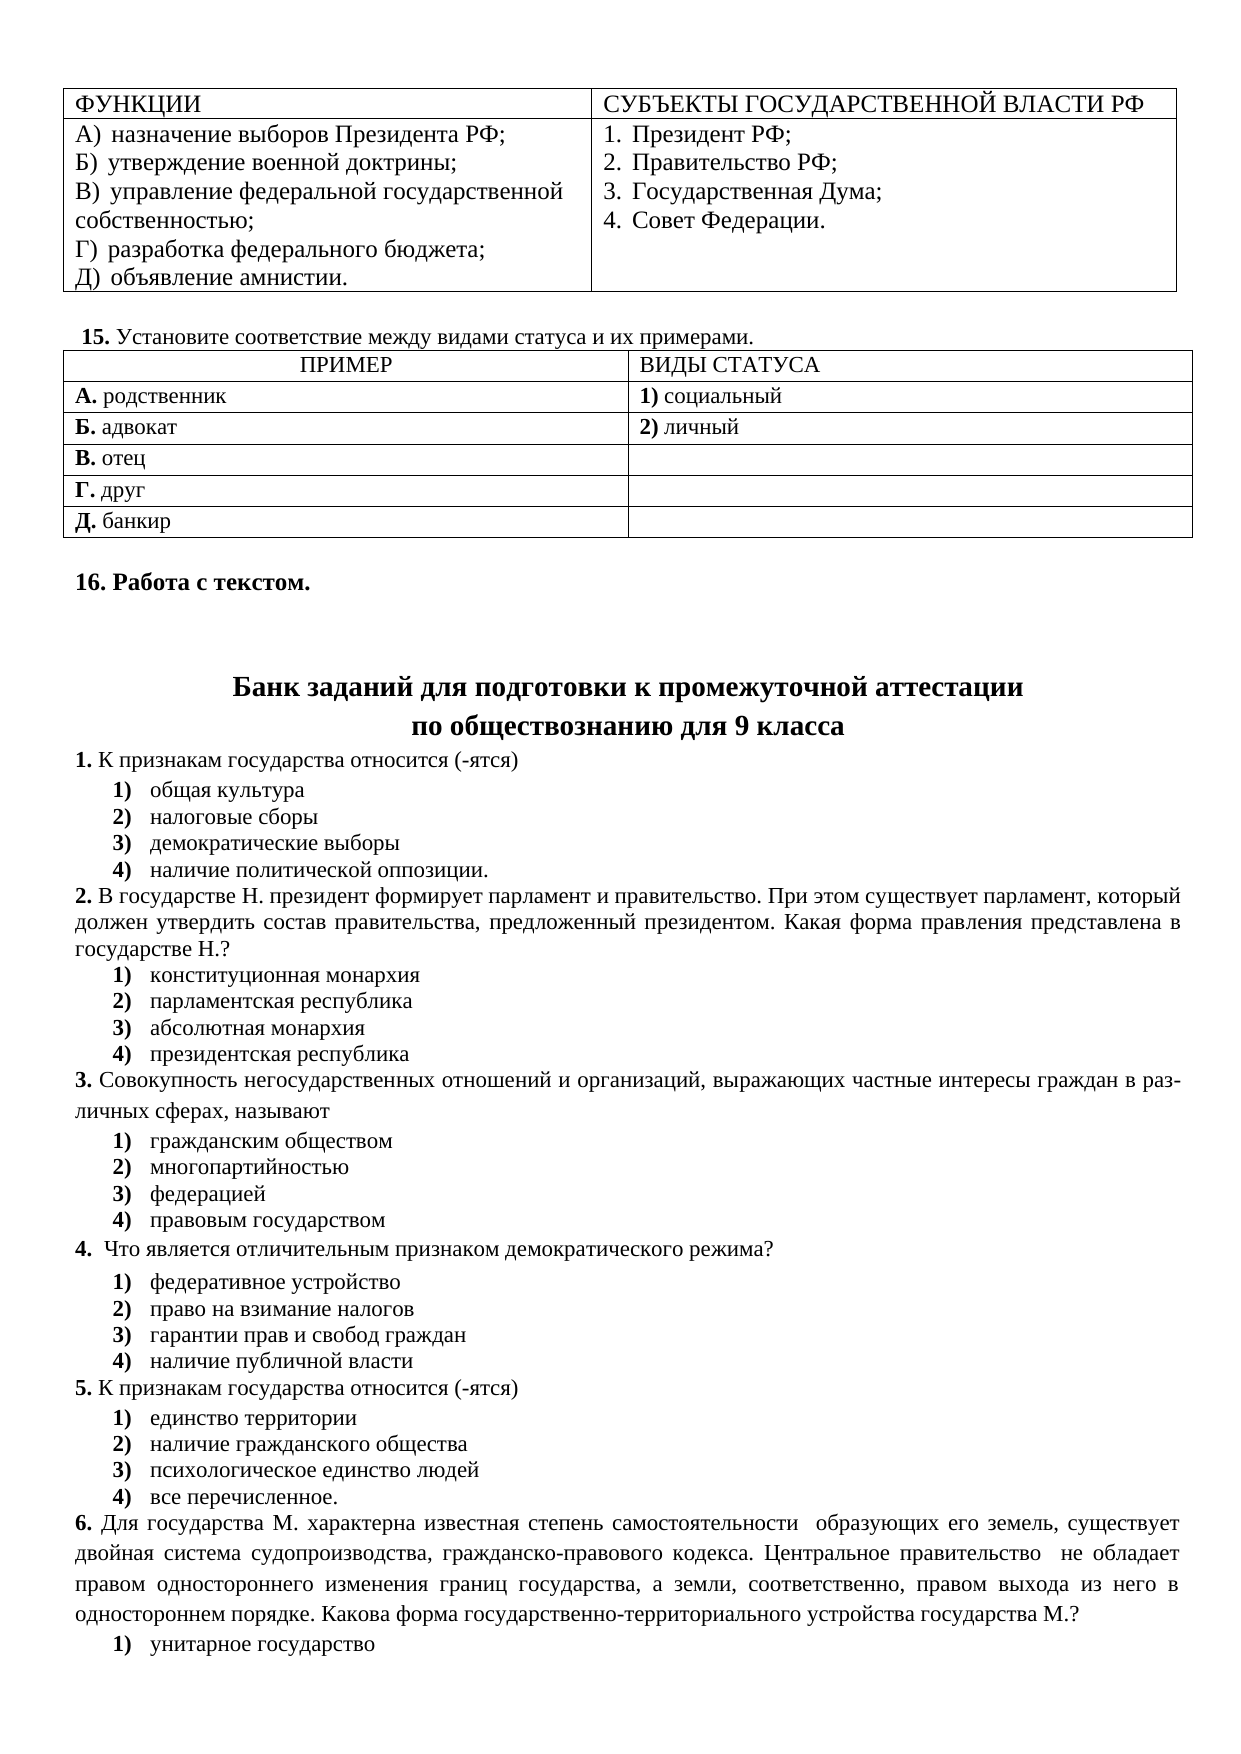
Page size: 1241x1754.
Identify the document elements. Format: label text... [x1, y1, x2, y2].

table_cell 1) социальный [629, 382, 1192, 412]
list правовым государством [112, 1206, 1181, 1232]
list наличие гражданского общества [112, 1430, 1181, 1457]
list единство территории [112, 1404, 1181, 1430]
table_header ПРИМЕР [64, 351, 628, 381]
table_cell А) назначение выборов Президента РФ; Б) утверждение военной доктрины; В) управление федеральной государственной собственностью; Г) разработка федерального бюджета; Д) объявление амнистии. [64, 119, 591, 291]
list психологическое единство людей [112, 1457, 1181, 1483]
table_header СУБЪЕКТЫ ГОСУДАРСТВЕННОЙ ВЛАСТИ РФ [592, 89, 1176, 118]
list федеративное устройство [112, 1268, 1181, 1294]
list наличие публичной власти [112, 1347, 1181, 1374]
table_cell А. родственник [64, 382, 628, 412]
text 16. Работа с текстом. [75, 567, 1181, 596]
text 6. Для государства М. характерна известная степень самостоятельности образующих его земель, существует двойная система судопроизводства, гражданско-правового кодекса. Центральное правительство не обладает правом одностороннего изменения границ государства, а земли, соответственно, правом выхода из него в одностороннем порядке. Какова форма государственно-территориального устройства государства М.? [75, 1509, 1181, 1626]
list гражданским обществом [112, 1127, 1181, 1153]
table_cell [629, 507, 1192, 537]
list парламентская республика [112, 987, 1181, 1014]
table_header ФУНКЦИИ [64, 89, 591, 118]
list многопартийностью [112, 1153, 1181, 1179]
list наличие политической оппозиции. [112, 856, 1181, 882]
list налоговые сборы [112, 803, 1181, 829]
text Банк заданий для подготовки к промежуточной аттестации [75, 669, 1181, 703]
list абсолютная монархия [112, 1014, 1181, 1040]
list общая культура [112, 777, 1181, 803]
table_cell Б. адвокат [64, 413, 628, 443]
list федерацией [112, 1179, 1181, 1206]
table_cell [629, 476, 1192, 506]
text 3. Совокупность негосударственных отношений и организаций, выражающих частные интересы граждан в различных сферах, называют [75, 1066, 1181, 1123]
list конституционная монархия [112, 961, 1181, 987]
table_cell [629, 445, 1192, 475]
list все перечисленное. [112, 1483, 1181, 1509]
table_cell 1. Президент РФ; 2. Правительство РФ; 3. Государственная Дума; 4. Совет Федерации. [592, 119, 1176, 291]
list право на взимание налогов [112, 1294, 1181, 1321]
text по обществознанию для 9 класса [75, 708, 1181, 741]
table_cell 2) личный [629, 413, 1192, 443]
text 2. В государстве Н. президент формирует парламент и правительство. При этом существует парламент, который должен утвердить состав правительства, предложенный президентом. Какая форма правления представлена в государстве Н.? [75, 882, 1181, 961]
list гарантии прав и свобод граждан [112, 1321, 1181, 1347]
text 1. К признакам государства относится (-ятся) [75, 746, 1181, 773]
text 4. Что является отличительным признаком демократического режима? [75, 1232, 1181, 1263]
text 5. К признакам государства относится (-ятся) [75, 1374, 1181, 1400]
list президентская республика [112, 1040, 1181, 1066]
table_cell Д. банкир [64, 507, 628, 537]
table_cell Г. друг [64, 476, 628, 506]
list демократические выборы [112, 829, 1181, 856]
table_cell В. отец [64, 445, 628, 475]
text 15. Установите соответствие между видами статуса и их примерами. [75, 321, 1181, 350]
table_header ВИДЫ СТАТУСА [629, 351, 1192, 381]
list унитарное государство [112, 1630, 1181, 1656]
